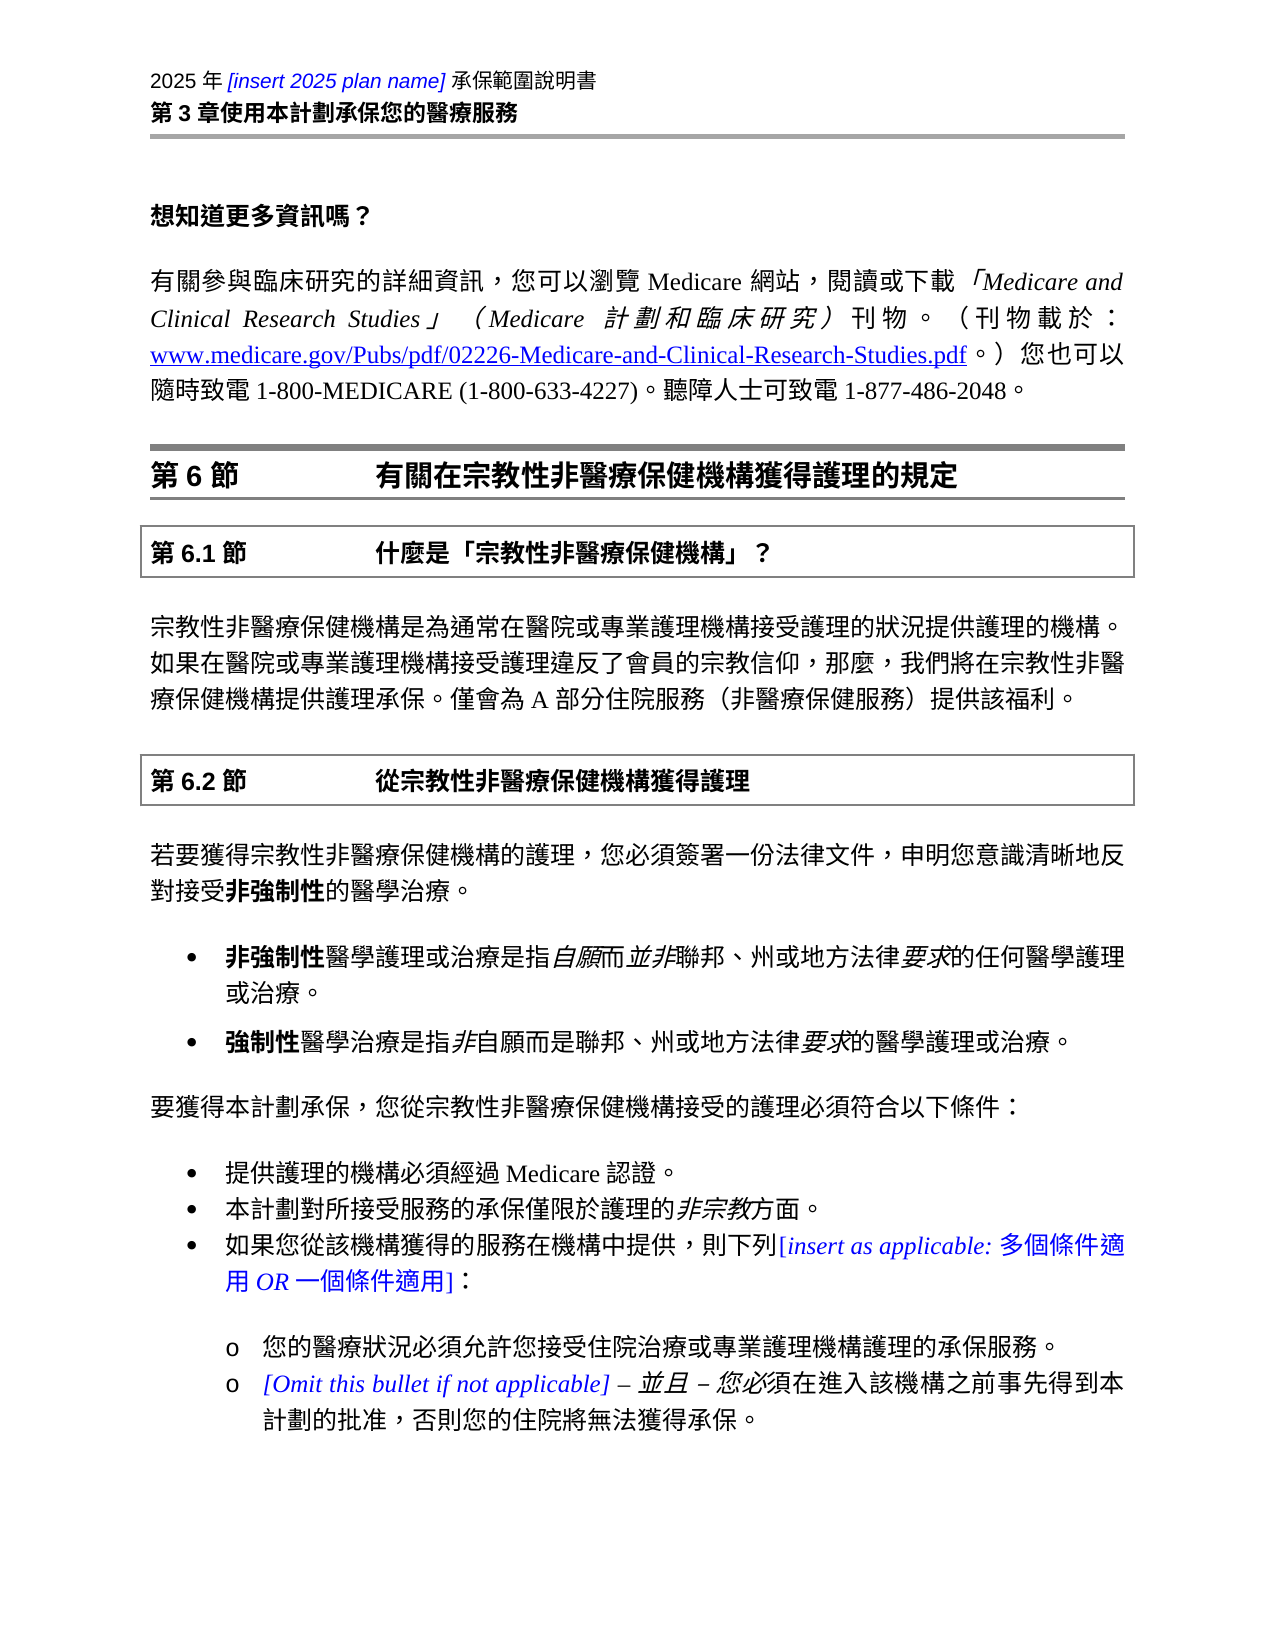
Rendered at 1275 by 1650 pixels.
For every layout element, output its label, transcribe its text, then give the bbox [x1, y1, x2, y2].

list 您的醫療狀況必須允許您接受住院治療或專業護理機構護理的承保服務。 [225, 1401, 1125, 1437]
list 非強制性醫學護理或治療是指自願而並非聯邦、州或地方法律要求的任何醫學護理或治療。 [187, 1003, 1125, 1075]
subtitle 想知道更多資訊嗎？ [150, 262, 1125, 298]
subtitle 第 6 節 有關在宗教性非醫療保健機構獲得護理的規定 [150, 516, 1125, 562]
list 如果您從該機構獲得的服務在機構中提供，則下列[insert as applicable: 多個條件適用 OR 一個條件適用]： [187, 1316, 1125, 1388]
text 若要獲得宗教性非醫療保健機構的護理，您必須簽署一份法律文件，申明您意識清晰地反對接受非強制性的醫學治療。 [150, 901, 1125, 973]
list 提供護理的機構必須經過 Medicare 認證。 [187, 1218, 1125, 1255]
list 強制性醫學治療是指非自願而是聯邦、州或地方法律要求的醫學護理或治療。 [187, 1088, 1125, 1124]
subtitle 第 6.1 節 什麼是「宗教性非醫療保健機構」？ [142, 593, 1133, 641]
text 有關參與臨床研究的詳細資訊，您可以瀏覽 Medicare 網站，閱讀或下載「Medicare and Clinical Research Studies」（Medicare 計劃和臨床研究）刊物。（刊物載於：www.medicare.gov/Pubs/pdf/02226-Medicare-and-Clinical-Research-Studies.pdf。）您也可以隨時致電 1-800-MEDICARE (1-800-633-4227)。聽障人士可致電 1-877-486-2048。 [150, 327, 1125, 472]
subtitle 第 6.2 節 從宗教性非醫療保健機構獲得護理 [142, 821, 1133, 870]
text 宗教性非醫療保健機構是為通常在醫院或專業護理機構接受護理的狀況提供護理的機構。如果在醫院或專業護理機構接受護理違反了會員的宗教信仰，那麼，我們將在宗教性非醫療保健機構提供護理承保。僅會為 A 部分住院服務（非醫療保健服務）提供該福利。 [150, 673, 1125, 781]
list 由研究贊助人為任何參與試驗的參保者免費提供的項目和服務。 [187, 196, 1125, 233]
text 要獲得本計劃承保，您從宗教性非醫療保健機構接受的護理必須符合以下條件： [150, 1153, 1125, 1189]
list 本計劃對所接受服務的承保僅限於護理的非宗教方面。 [187, 1267, 1125, 1303]
